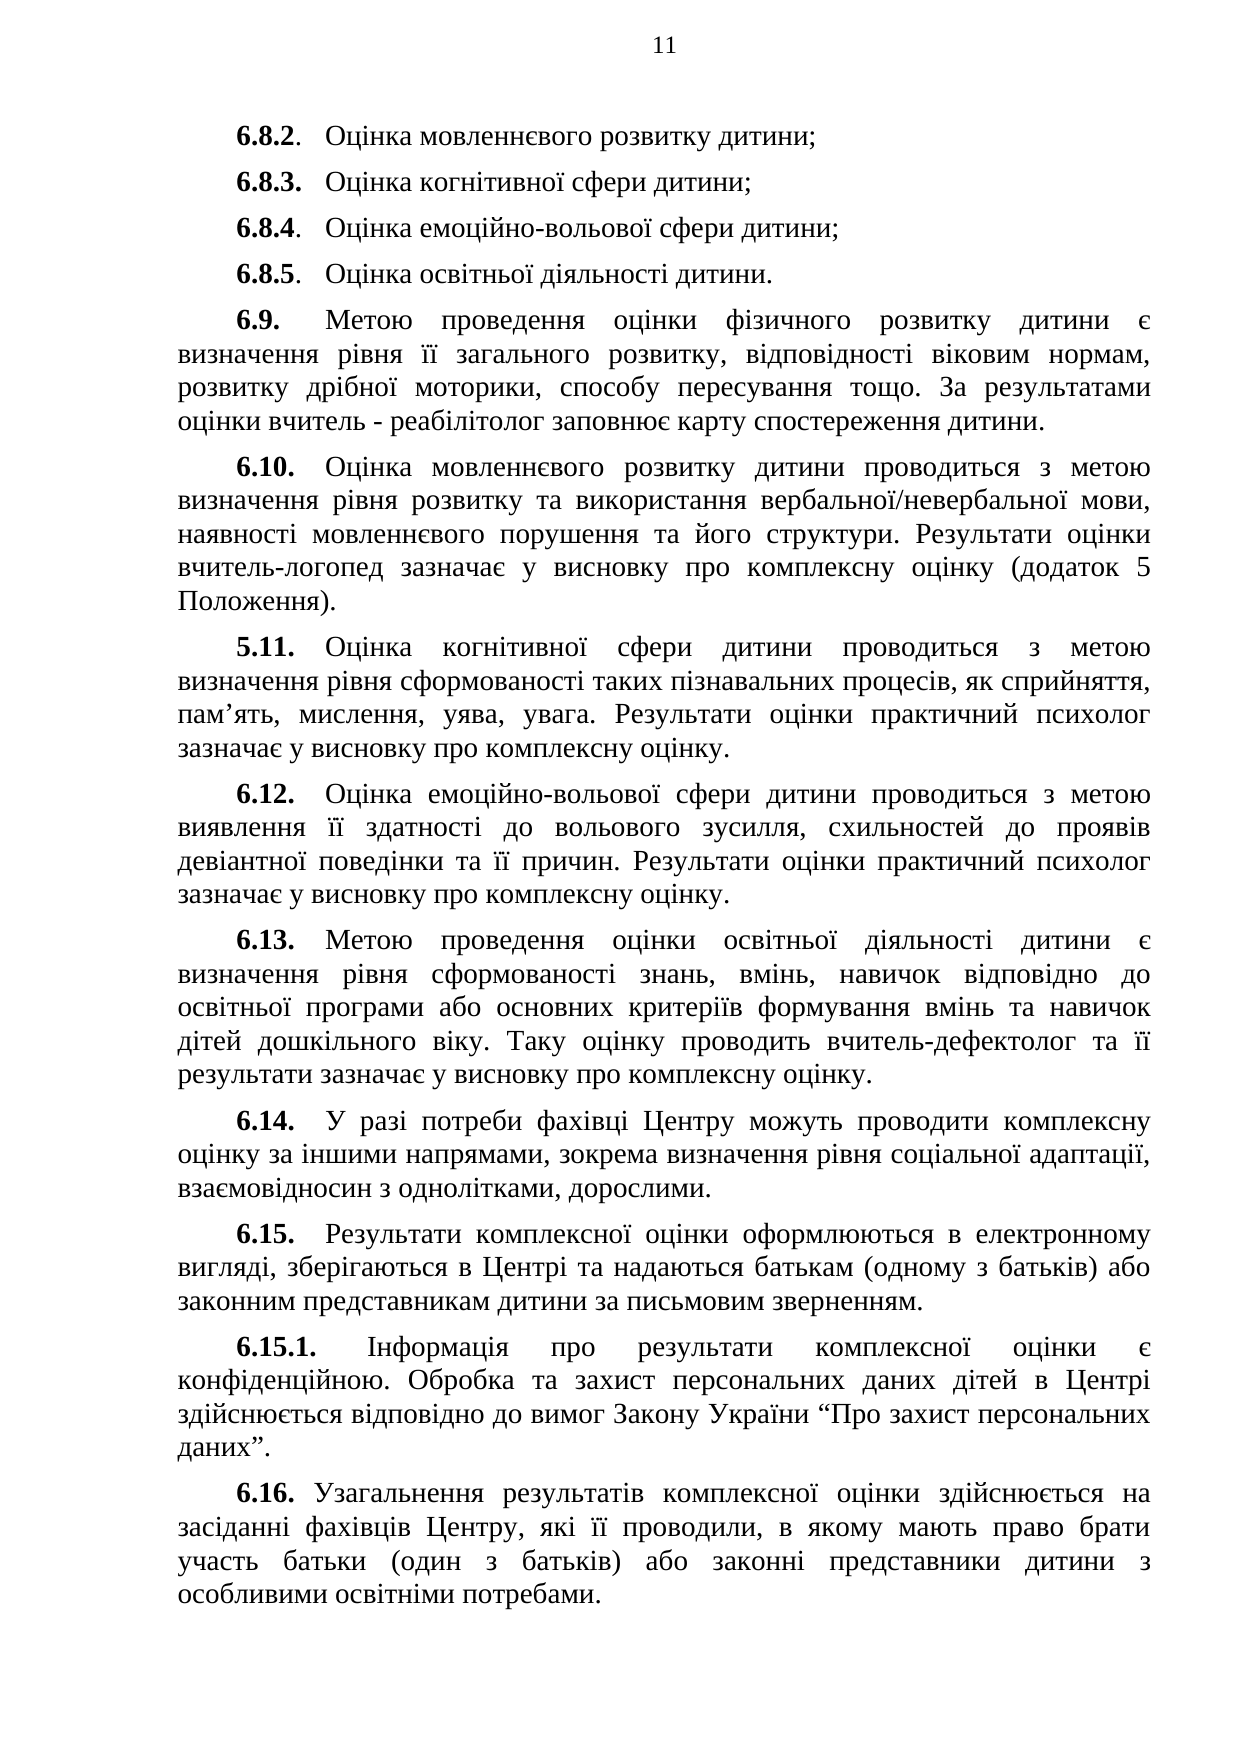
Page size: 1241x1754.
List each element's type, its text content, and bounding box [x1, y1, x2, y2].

text 6.8.5. Оцінка освітньої діяльності дитини. [177, 256, 1152, 290]
text 6.9. Метою проведення оцінки фізичного розвитку дитини є визначення рівня її загального розвитку, відповідності віковим нормам, розвитку дрібної моторики, способу пересування тощо. За результатами оцінки вчитель - реабілітолог заповнює карту спостереження дитини. [177, 302, 1152, 436]
text 6.13. Метою проведення оцінки освітньої діяльності дитини є визначення рівня сформованості знань, вмінь, навичок відповідно до освітньої програми або основних критеріїв формування вмінь та навичок дітей дошкільного віку. Таку оцінку проводить вчитель-дефектолог та її результати зазначає у висновку про комплексну оцінку. [177, 922, 1152, 1090]
text 6.8.2. Оцінка мовленнєвого розвитку дитини; [177, 118, 1152, 152]
text 6.14. У разі потреби фахівці Центру можуть проводити комплексну оцінку за іншими напрямами, зокрема визначення рівня соціальної адаптації, взаємовідносин з однолітками, дорослими. [177, 1103, 1152, 1203]
text 6.15.1. Інформація про результати комплексної оцінки є конфіденційною. Обробка та захист персональних даних дітей в Центрі здійснюється відповідно до вимог Закону України “Про захист персональних даних”. [177, 1329, 1152, 1463]
text 6.8.3. Оцінка когнітивної сфери дитини; [177, 164, 1152, 198]
text 6.16. Узагальнення результатів комплексної оцінки здійснюється на засіданні фахівців Центру, які її проводили, в якому мають право брати участь батьки (один з батьків) або законні представники дитини з особливими освітніми потребами. [177, 1476, 1152, 1610]
text 6.8.4. Оцінка емоційно-вольової сфери дитини; [177, 210, 1152, 244]
text 6.10. Оцінка мовленнєвого розвитку дитини проводиться з метою визначення рівня розвитку та використання вербальної/невербальної мови, наявності мовленнєвого порушення та його структури. Результати оцінки вчитель-логопед зазначає у висновку про комплексну оцінку (додаток 5 Положення). [177, 449, 1152, 617]
text 5.11. Оцінка когнітивної сфери дитини проводиться з метою визначення рівня сформованості таких пізнавальних процесів, як сприйняття, пам’ять, мислення, уява, увага. Результати оцінки практичний психолог зазначає у висновку про комплексну оцінку. [177, 629, 1152, 763]
text 6.15. Результати комплексної оцінки оформлюються в електронному вигляді, зберігаються в Центрі та надаються батькам (одному з батьків) або законним представникам дитини за письмовим зверненням. [177, 1216, 1152, 1316]
text 6.12. Оцінка емоційно-вольової сфери дитини проводиться з метою виявлення її здатності до вольового зусилля, схильностей до проявів девіантної поведінки та її причин. Результати оцінки практичний психолог зазначає у висновку про комплексну оцінку. [177, 776, 1152, 910]
